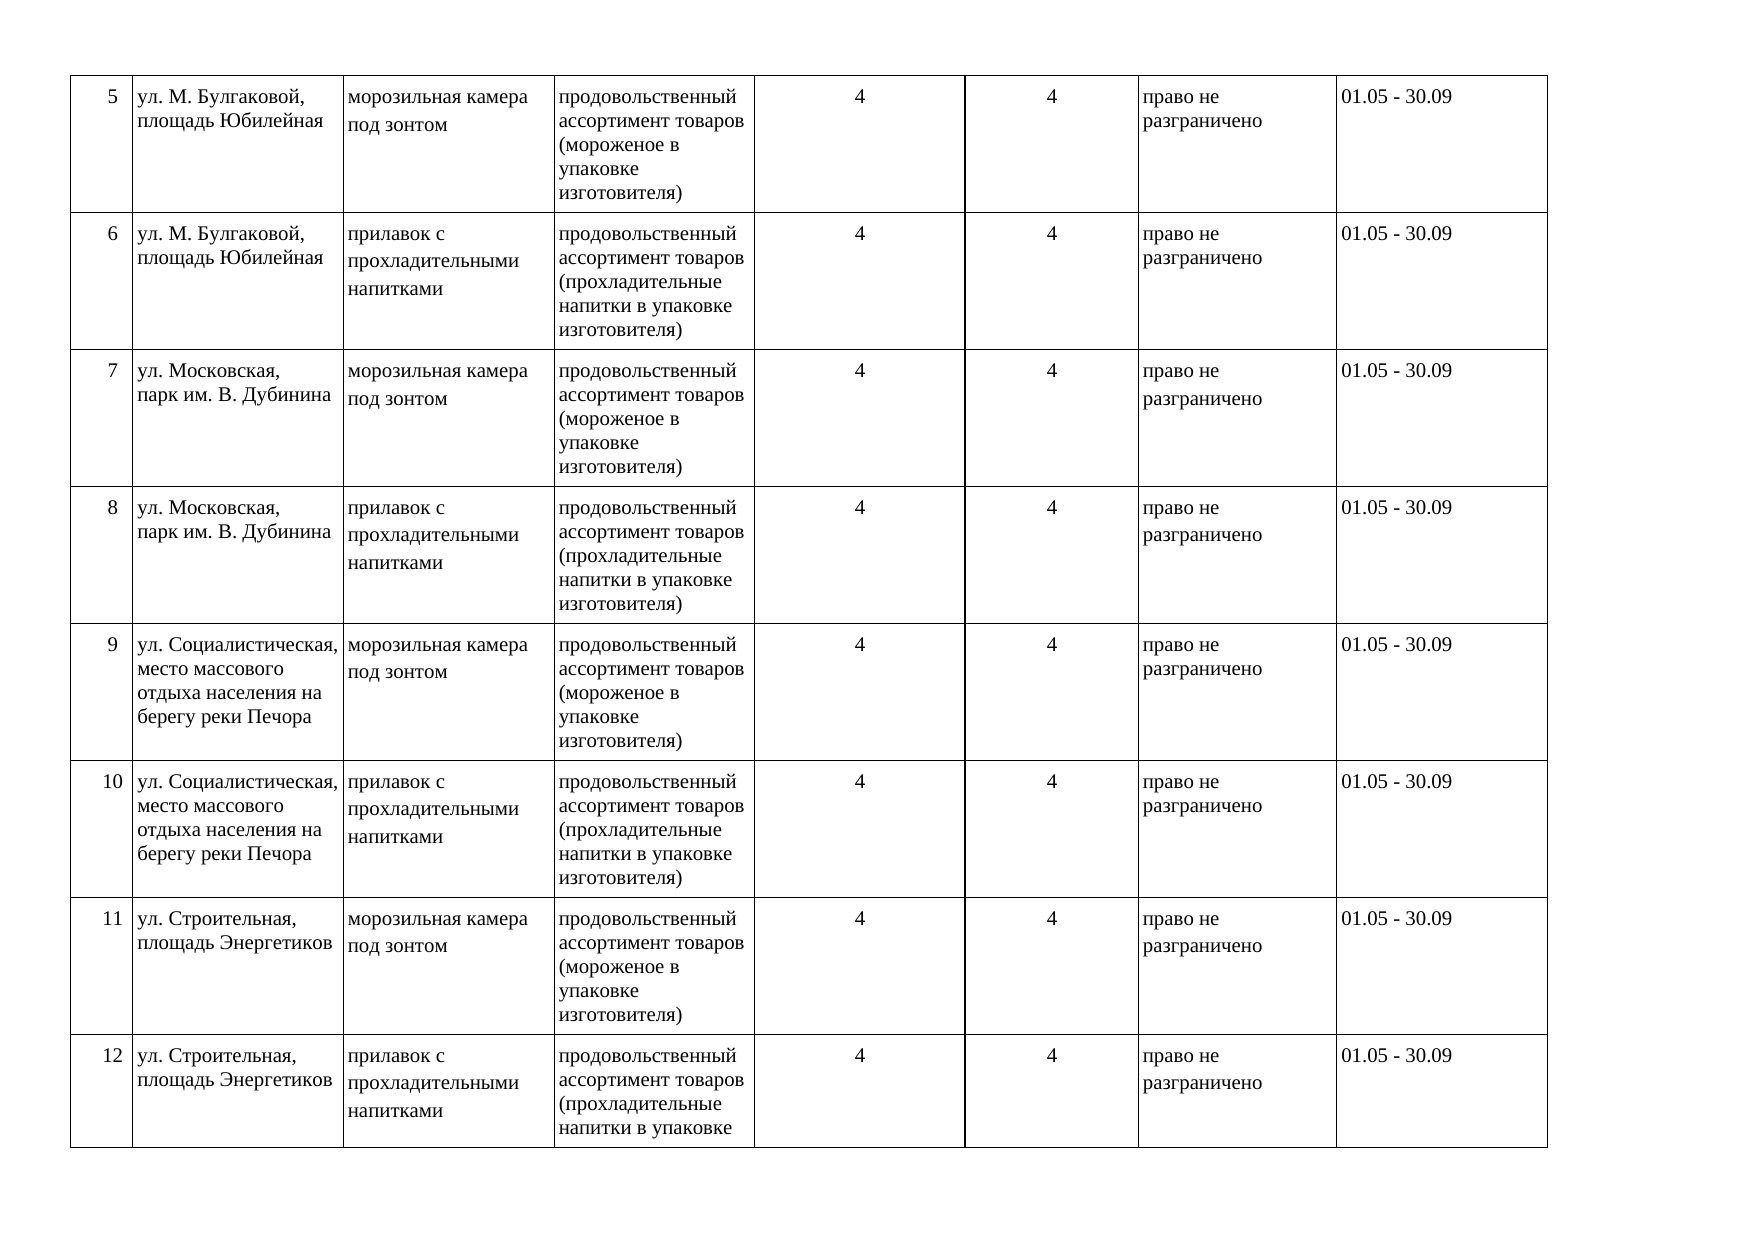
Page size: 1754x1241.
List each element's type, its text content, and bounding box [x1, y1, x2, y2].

table_cell ул. М. Булгаковой, площадь Юбилейная [133, 213, 343, 349]
table_cell право не разграничено [1139, 624, 1336, 760]
table_cell [71, 761, 132, 897]
table_cell 01.05 - 30.09 [1337, 898, 1547, 1034]
table_cell 4 [755, 761, 964, 897]
table_cell 01.05 - 30.09 [1337, 76, 1547, 212]
table_cell 01.05 - 30.09 [1337, 1035, 1547, 1147]
table_cell 4 [966, 624, 1138, 760]
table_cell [1139, 76, 1336, 212]
table_cell 4 [966, 76, 1138, 212]
table_cell продовольственный ассортимент товаров (мороженое в упаковке изготовителя) [555, 898, 754, 1034]
table_cell морозильная камера под зонтом [344, 76, 554, 212]
table_cell прилавок с прохладительными напитками [344, 487, 554, 623]
table_cell 4 [755, 624, 964, 760]
table_cell 4 [966, 213, 1138, 349]
table_cell 4 [755, 487, 964, 623]
table_cell [71, 487, 132, 623]
table_cell 4 [966, 761, 1138, 897]
table_cell 4 [966, 1035, 1138, 1147]
table_cell продовольственный ассортимент товаров (прохладительные напитки в упаковке изготовителя) [555, 761, 754, 897]
table_cell прилавок с прохладительными напитками [344, 213, 554, 349]
table_cell 01.05 - 30.09 [1337, 624, 1547, 760]
table_cell [71, 213, 132, 349]
table_cell 4 [966, 898, 1138, 1034]
table_cell ул. Социалистическая, место массового отдыха населения на берегу реки Печора [133, 624, 343, 760]
table_cell 4 [755, 76, 964, 212]
table_cell [71, 1035, 132, 1147]
table_cell ул. Строительная, площадь Энергетиков [133, 898, 343, 1034]
table_cell морозильная камера под зонтом [344, 350, 554, 486]
table_cell продовольственный ассортимент товаров (мороженое в упаковке изготовителя) [555, 624, 754, 760]
table_cell морозильная камера под зонтом [344, 624, 554, 760]
table_cell право не разграничено [1139, 898, 1336, 1034]
table_cell ул. Московская, парк им. В. Дубинина [133, 350, 343, 486]
table_cell продовольственный ассортимент товаров (прохладительные напитки в упаковке изготовителя) [555, 487, 754, 623]
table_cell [344, 1035, 554, 1147]
table_cell 01.05 - 30.09 [1337, 761, 1547, 897]
table_cell 4 [966, 350, 1138, 486]
table_cell право не разграничено [1139, 487, 1336, 623]
table_cell прилавок с прохладительными напитками [344, 761, 554, 897]
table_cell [1139, 1035, 1336, 1147]
table_cell продовольственный ассортимент товаров (прохладительные напитки в упаковке изготовителя) [555, 213, 754, 349]
table_cell [71, 898, 132, 1034]
table_cell 4 [755, 1035, 964, 1147]
table_cell [71, 350, 132, 486]
table_cell [71, 624, 132, 760]
table_cell [71, 76, 132, 212]
table_cell 01.05 - 30.09 [1337, 350, 1547, 486]
table_cell ул. М. Булгаковой, площадь Юбилейная [133, 76, 343, 212]
table_cell ул. Московская, парк им. В. Дубинина [133, 487, 343, 623]
table_cell 4 [755, 213, 964, 349]
table_cell 4 [755, 898, 964, 1034]
table_cell продовольственный ассортимент товаров (мороженое в упаковке изготовителя) [555, 76, 754, 212]
table_cell продовольственный ассортимент товаров (мороженое в упаковке изготовителя) [555, 350, 754, 486]
table_cell 01.05 - 30.09 [1337, 487, 1547, 623]
table_cell право не разграничено [1139, 213, 1336, 349]
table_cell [133, 1035, 343, 1147]
table_cell морозильная камера под зонтом [344, 898, 554, 1034]
table_cell 4 [966, 487, 1138, 623]
table_cell право не разграничено [1139, 350, 1336, 486]
table_cell ул. Социалистическая, место массового отдыха населения на берегу реки Печора [133, 761, 343, 897]
table_cell 4 [755, 350, 964, 486]
table_cell 01.05 - 30.09 [1337, 213, 1547, 349]
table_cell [555, 1035, 754, 1147]
table_cell право не разграничено [1139, 761, 1336, 897]
